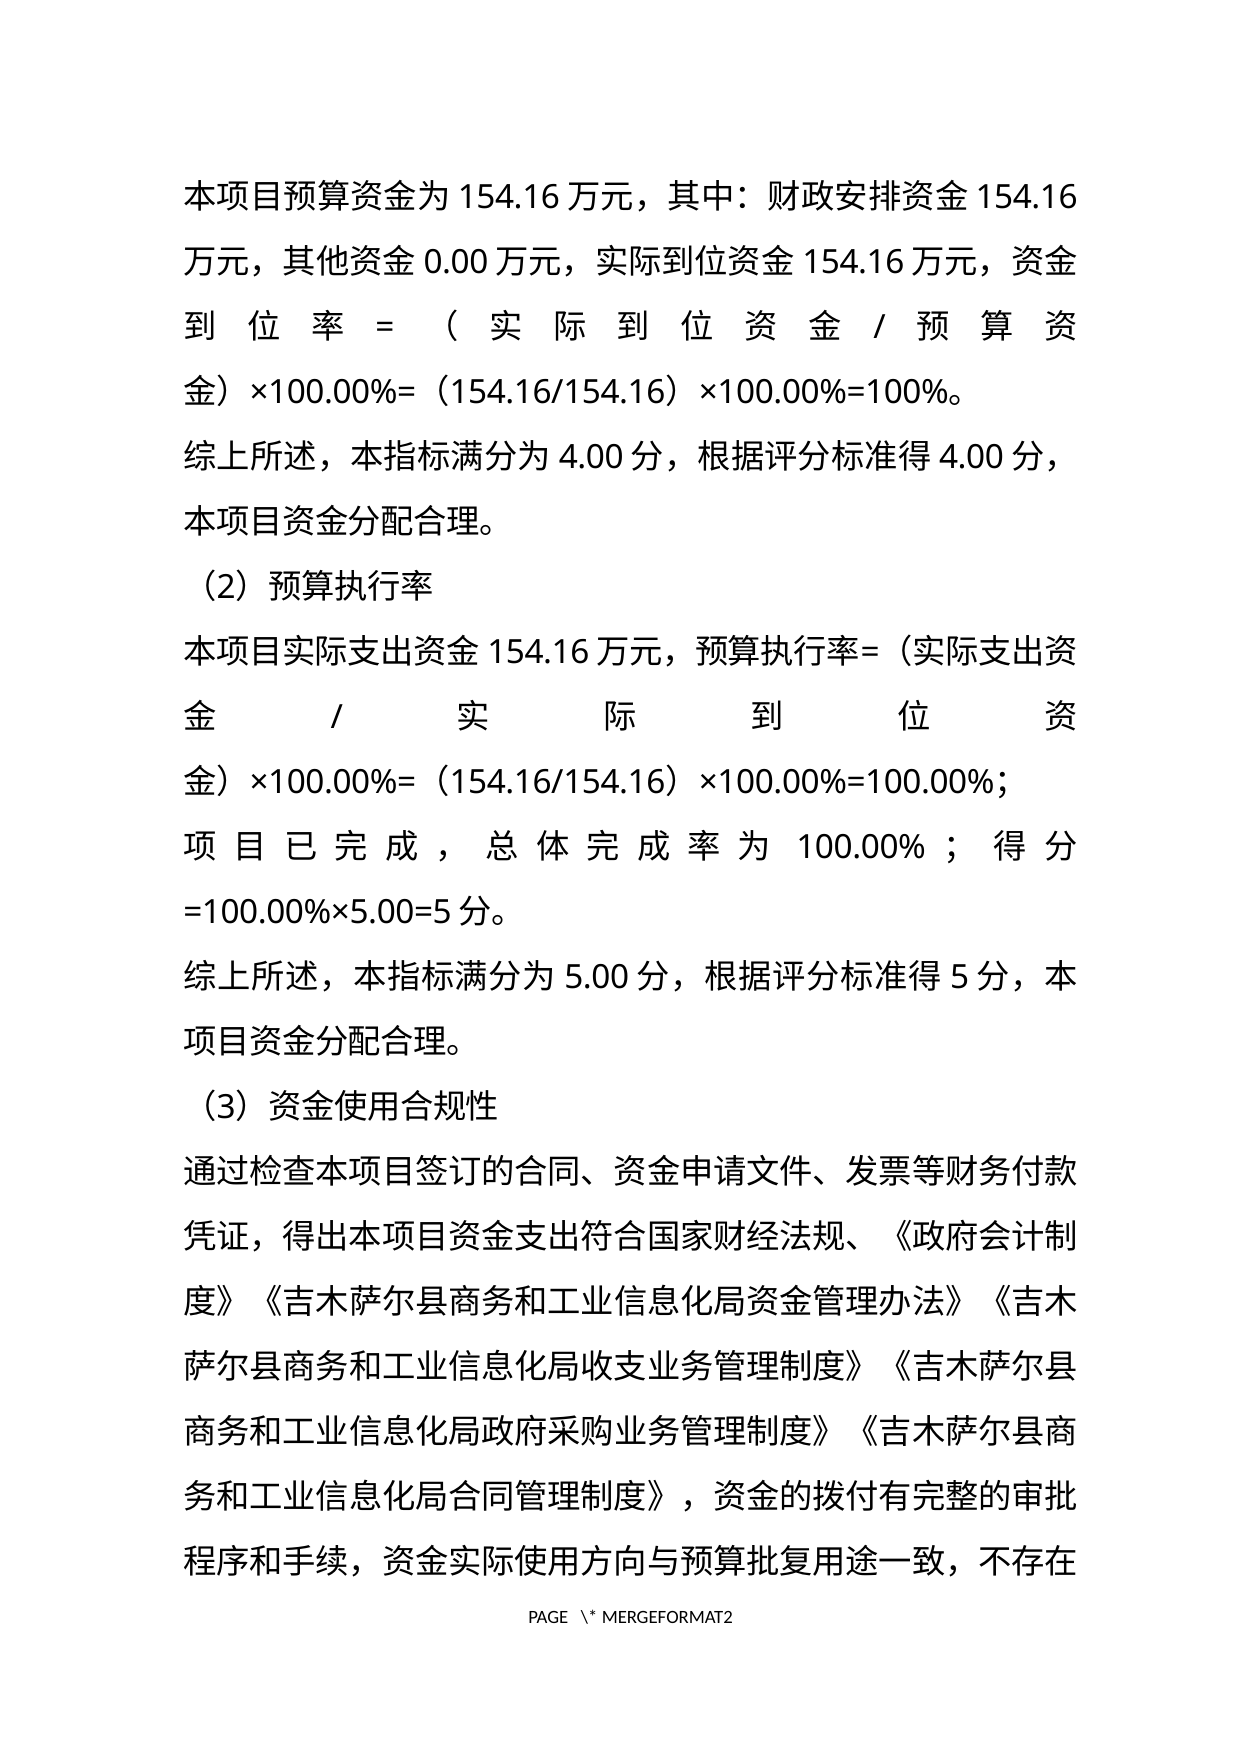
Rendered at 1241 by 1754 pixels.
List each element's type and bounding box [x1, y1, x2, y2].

text [183, 162, 1078, 1592]
